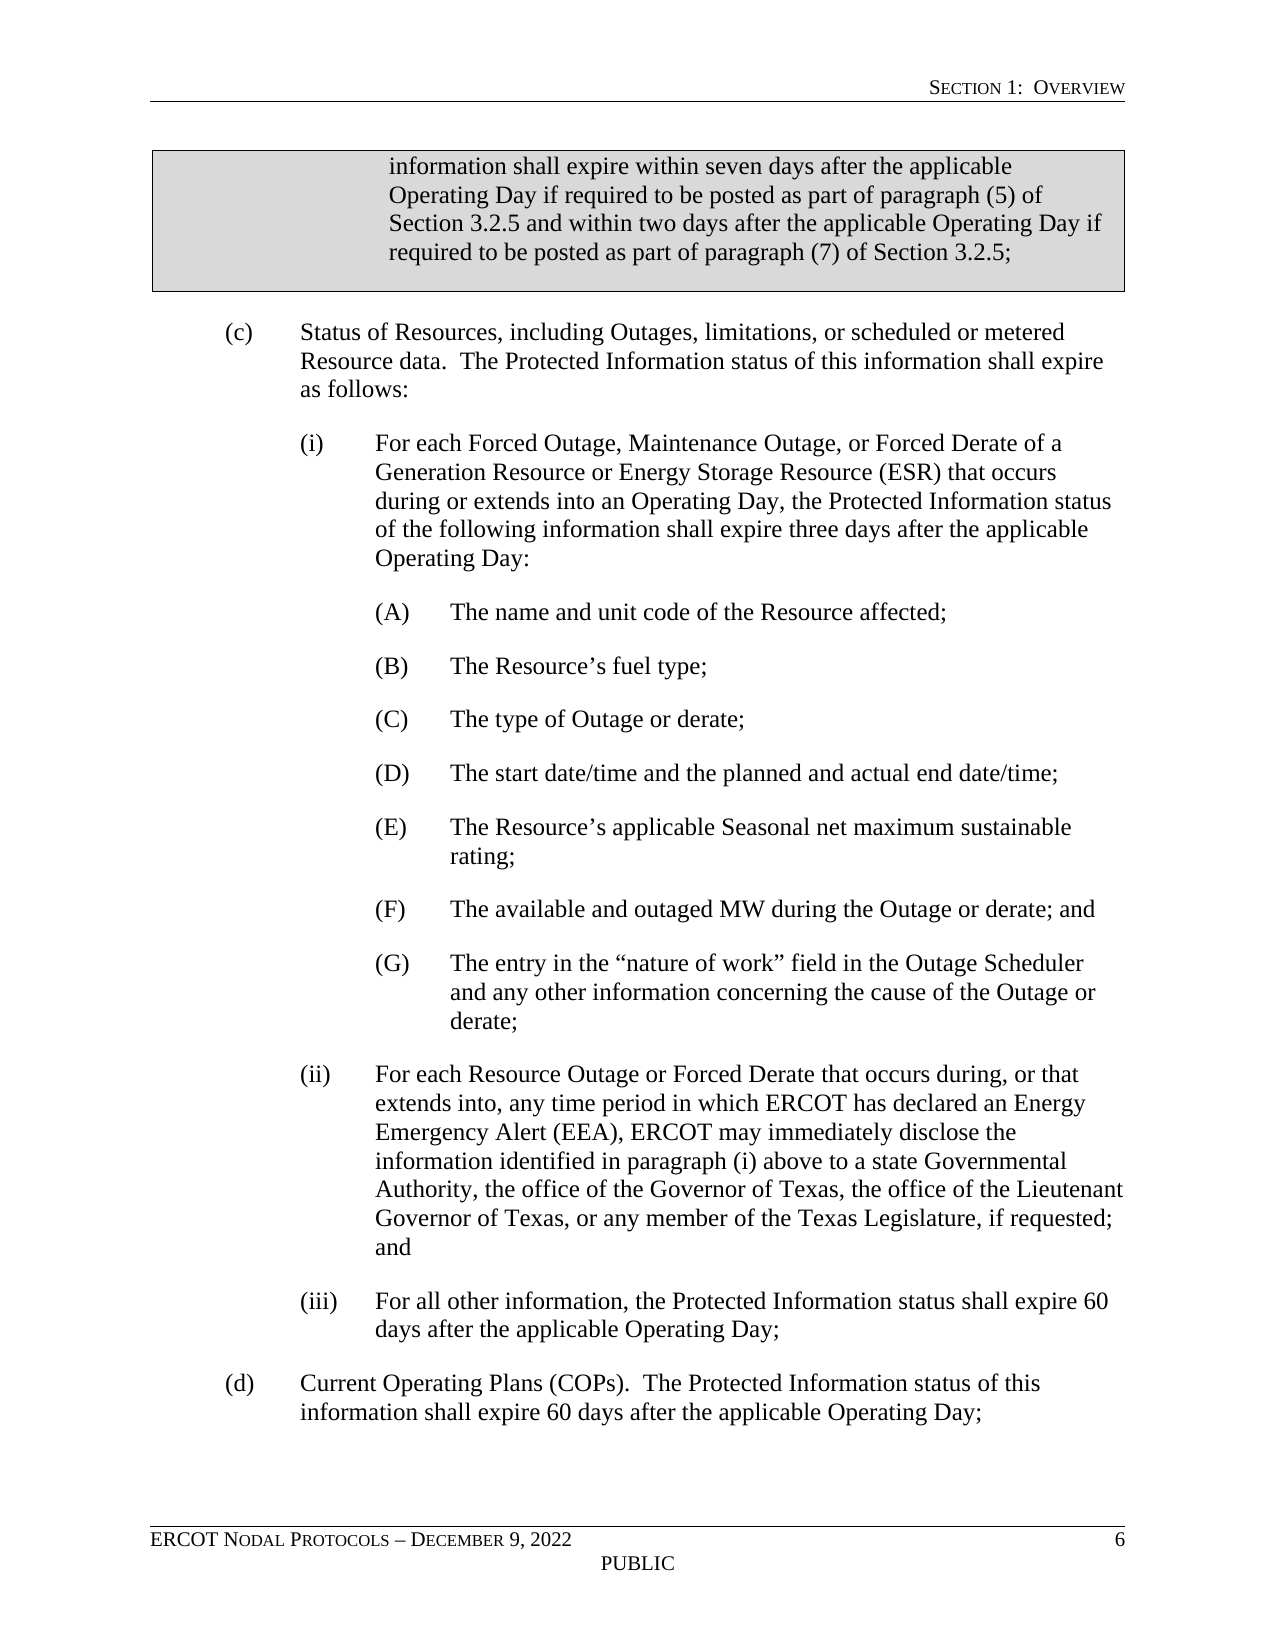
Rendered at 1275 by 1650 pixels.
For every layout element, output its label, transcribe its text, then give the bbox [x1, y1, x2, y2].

text (F) The available and outaged MW during the Outage or derate; and [375, 894, 1125, 923]
text (c) Status of Resources, including Outages, limitations, or scheduled or metered Resource data. The Protected Information status of this information shall expire as follows: [225, 317, 1125, 403]
text (i) For each Forced Outage, Maintenance Outage, or Forced Derate of a Generation Resource or Energy Storage Resource (ESR) that occurs during or extends into an Operating Day, the Protected Information status of the following information shall expire three days after the applicable Operating Day: [300, 428, 1125, 572]
list (d) Current Operating Plans (COPs). The Protected Information status of this information shall expire 60 days after the applicable Operating Day; [225, 1368, 1125, 1426]
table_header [153, 151, 1124, 291]
text (B) The Resource’s fuel type; [375, 651, 1125, 679]
text (D) The start date/time and the planned and actual end date/time; [375, 758, 1125, 787]
text (C) The type of Outage or derate; [375, 704, 1125, 733]
text (iii) For all other information, the Protected Information status shall expire 60 days after the applicable Operating Day; [300, 1286, 1125, 1343]
text (A) The name and unit code of the Resource affected; [375, 597, 1125, 626]
text (G) The entry in the “nature of work” field in the Outage Scheduler and any other information concerning the cause of the Outage or derate; [375, 948, 1125, 1034]
text (E) The Resource’s applicable Seasonal net maximum sustainable rating; [375, 812, 1125, 869]
text (ii) For each Resource Outage or Forced Derate that occurs during, or that extends into, any time period in which ERCOT has declared an Energy Emergency Alert (EEA), ERCOT may immediately disclose the information identified in paragraph (i) above to a state Governmental Authority, the office of the Governor of Texas, the office of the Lieutenant Governor of Texas, or any member of the Texas Legislature, if requested; and [300, 1059, 1125, 1261]
